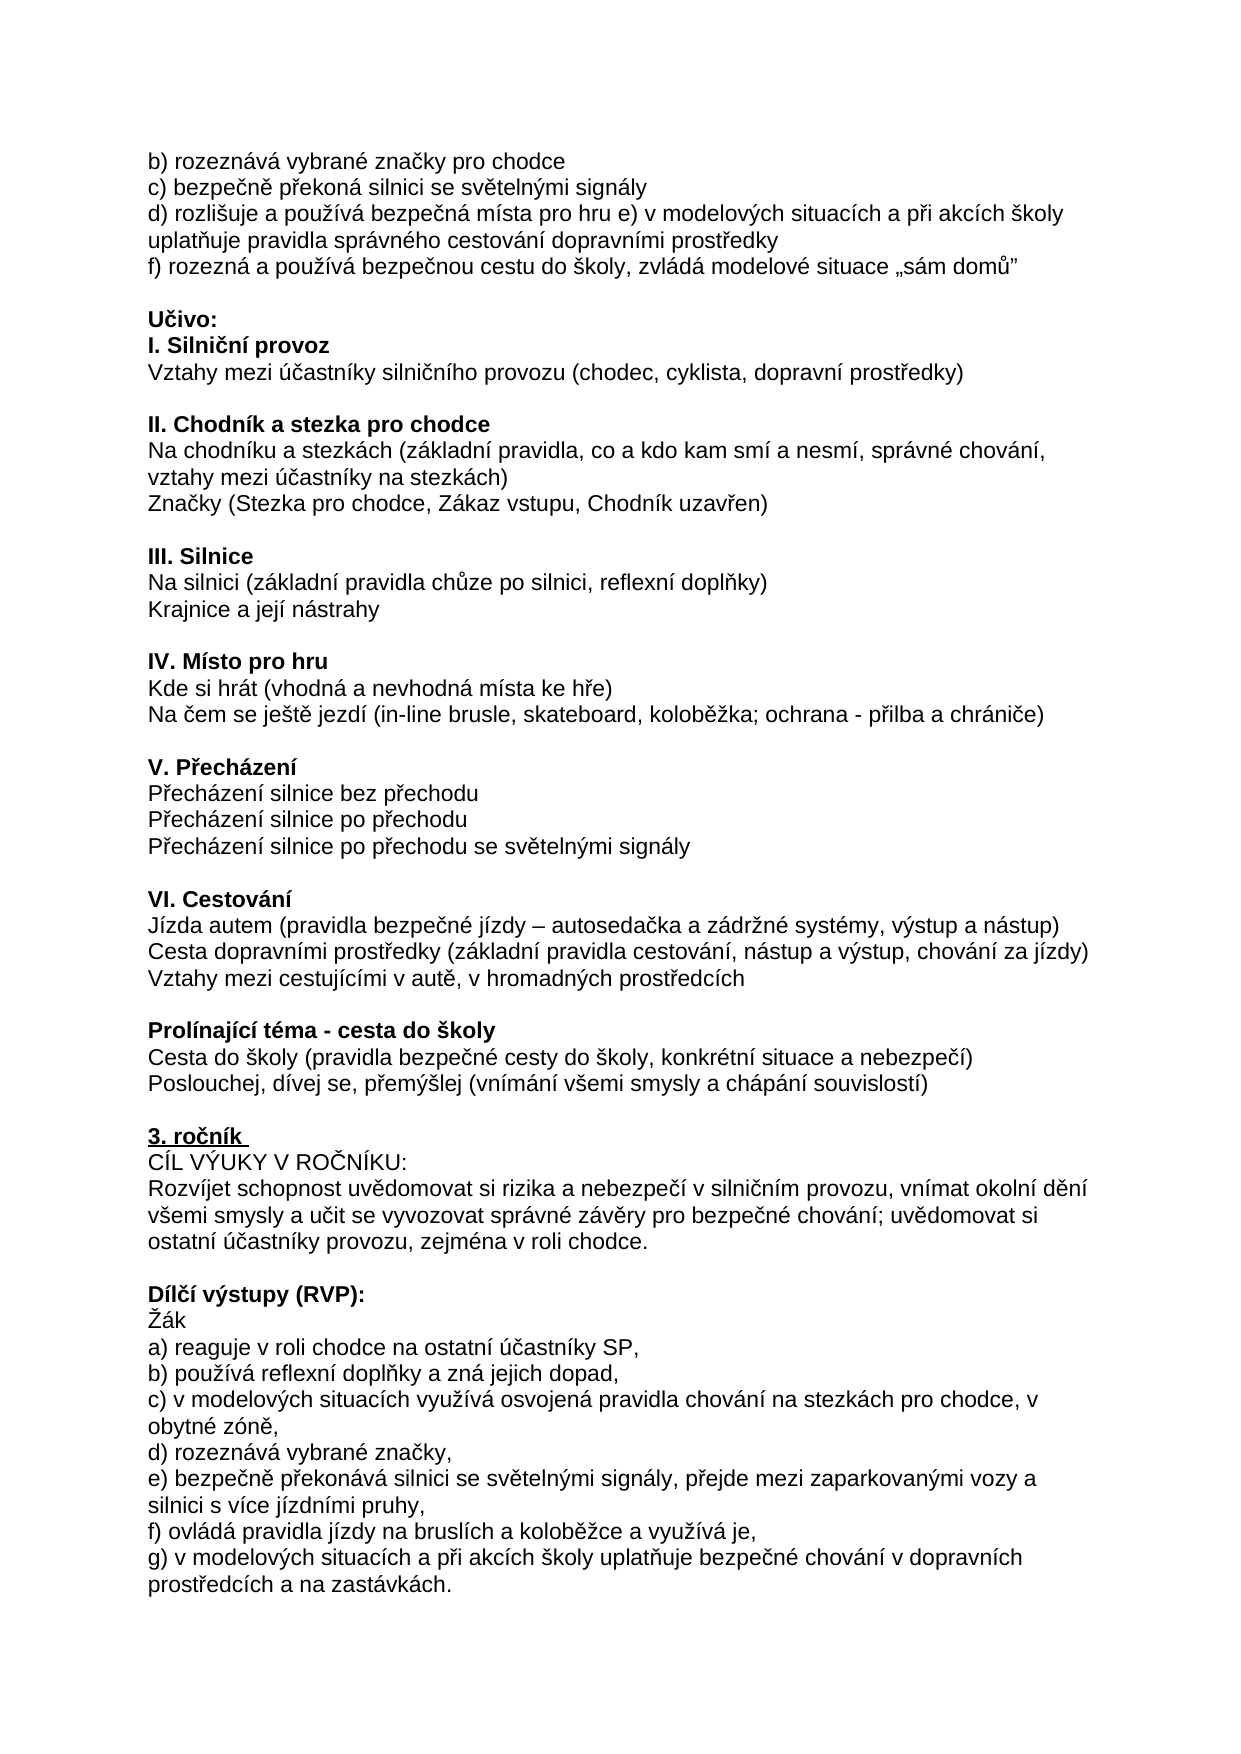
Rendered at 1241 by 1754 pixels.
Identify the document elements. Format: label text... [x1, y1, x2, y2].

text Krajnice a její nástrahy [148, 596, 1093, 622]
text b) používá reflexní doplňky a zná jejich dopad, [148, 1360, 1093, 1386]
text Přecházení silnice po přechodu [148, 806, 1093, 833]
text c) v modelových situacích využívá osvojená pravidla chování na stezkách pro chodce, v obytné zóně, [148, 1386, 1093, 1439]
text III. Silnice [148, 543, 1093, 569]
text 3. ročník [148, 1123, 1093, 1149]
text I. Silniční provoz [148, 332, 1093, 358]
text Cesta dopravními prostředky (základní pravidla cestování, nástup a výstup, chování za jízdy) [148, 938, 1093, 964]
text g) v modelových situacích a při akcích školy uplatňuje bezpečné chování v dopravních prostředcích a na zastávkách. [148, 1544, 1093, 1597]
text Na silnici (základní pravidla chůze po silnici, reflexní doplňky) [148, 569, 1093, 596]
text Vztahy mezi cestujícími v autě, v hromadných prostředcích [148, 964, 1093, 991]
text Cesta do školy (pravidla bezpečné cesty do školy, konkrétní situace a nebezpečí) [148, 1044, 1093, 1070]
text Přecházení silnice po přechodu se světelnými signály [148, 833, 1093, 859]
text Vztahy mezi účastníky silničního provozu (chodec, cyklista, dopravní prostředky) [148, 358, 1093, 385]
text Přecházení silnice bez přechodu [148, 780, 1093, 806]
text d) rozeznává vybrané značky, [148, 1439, 1093, 1465]
text a) reaguje v roli chodce na ostatní účastníky SP, [148, 1333, 1093, 1360]
text b) rozeznává vybrané značky pro chodce [148, 148, 1093, 174]
text f) rozezná a používá bezpečnou cestu do školy, zvládá modelové situace „sám domů” [148, 253, 1093, 279]
text Na chodníku a stezkách (základní pravidla, co a kdo kam smí a nesmí, správné chování, vztahy mezi účastníky na stezkách) [148, 437, 1093, 490]
text d) rozlišuje a používá bezpečná místa pro hru e) v modelových situacích a při akcích školy uplatňuje pravidla správného cestování dopravními prostředky [148, 200, 1093, 253]
text f) ovládá pravidla jízdy na bruslích a koloběžce a využívá je, [148, 1518, 1093, 1544]
text Na čem se ještě jezdí (in-line brusle, skateboard, koloběžka; ochrana - přilba a chrániče) [148, 701, 1093, 727]
text Dílčí výstupy (RVP): [148, 1281, 1093, 1307]
text e) bezpečně překonává silnici se světelnými signály, přejde mezi zaparkovanými vozy a silnici s více jízdními pruhy, [148, 1465, 1093, 1518]
text Prolínající téma - cesta do školy [148, 1017, 1093, 1044]
text c) bezpečně překoná silnici se světelnými signály [148, 174, 1093, 200]
text II. Chodník a stezka pro chodce [148, 411, 1093, 437]
text VI. Cestování [148, 886, 1093, 912]
text V. Přecházení [148, 754, 1093, 780]
text Kde si hrát (vhodná a nevhodná místa ke hře) [148, 675, 1093, 701]
text Značky (Stezka pro chodce, Zákaz vstupu, Chodník uzavřen) [148, 490, 1093, 517]
text Poslouchej, dívej se, přemýšlej (vnímání všemi smysly a chápání souvislostí) [148, 1070, 1093, 1096]
text CÍL VÝUKY V ROČNÍKU: [148, 1149, 1093, 1175]
text Žák [148, 1307, 1093, 1333]
text Jízda autem (pravidla bezpečné jízdy – autosedačka a zádržné systémy, výstup a nástup) [148, 912, 1093, 938]
text Rozvíjet schopnost uvědomovat si rizika a nebezpečí v silničním provozu, vnímat okolní dění všemi smysly a učit se vyvozovat správné závěry pro bezpečné chování; uvědomovat si ostatní účastníky provozu, zejména v roli chodce. [148, 1175, 1093, 1254]
text IV. Místo pro hru [148, 648, 1093, 675]
text Učivo: [148, 306, 1093, 332]
